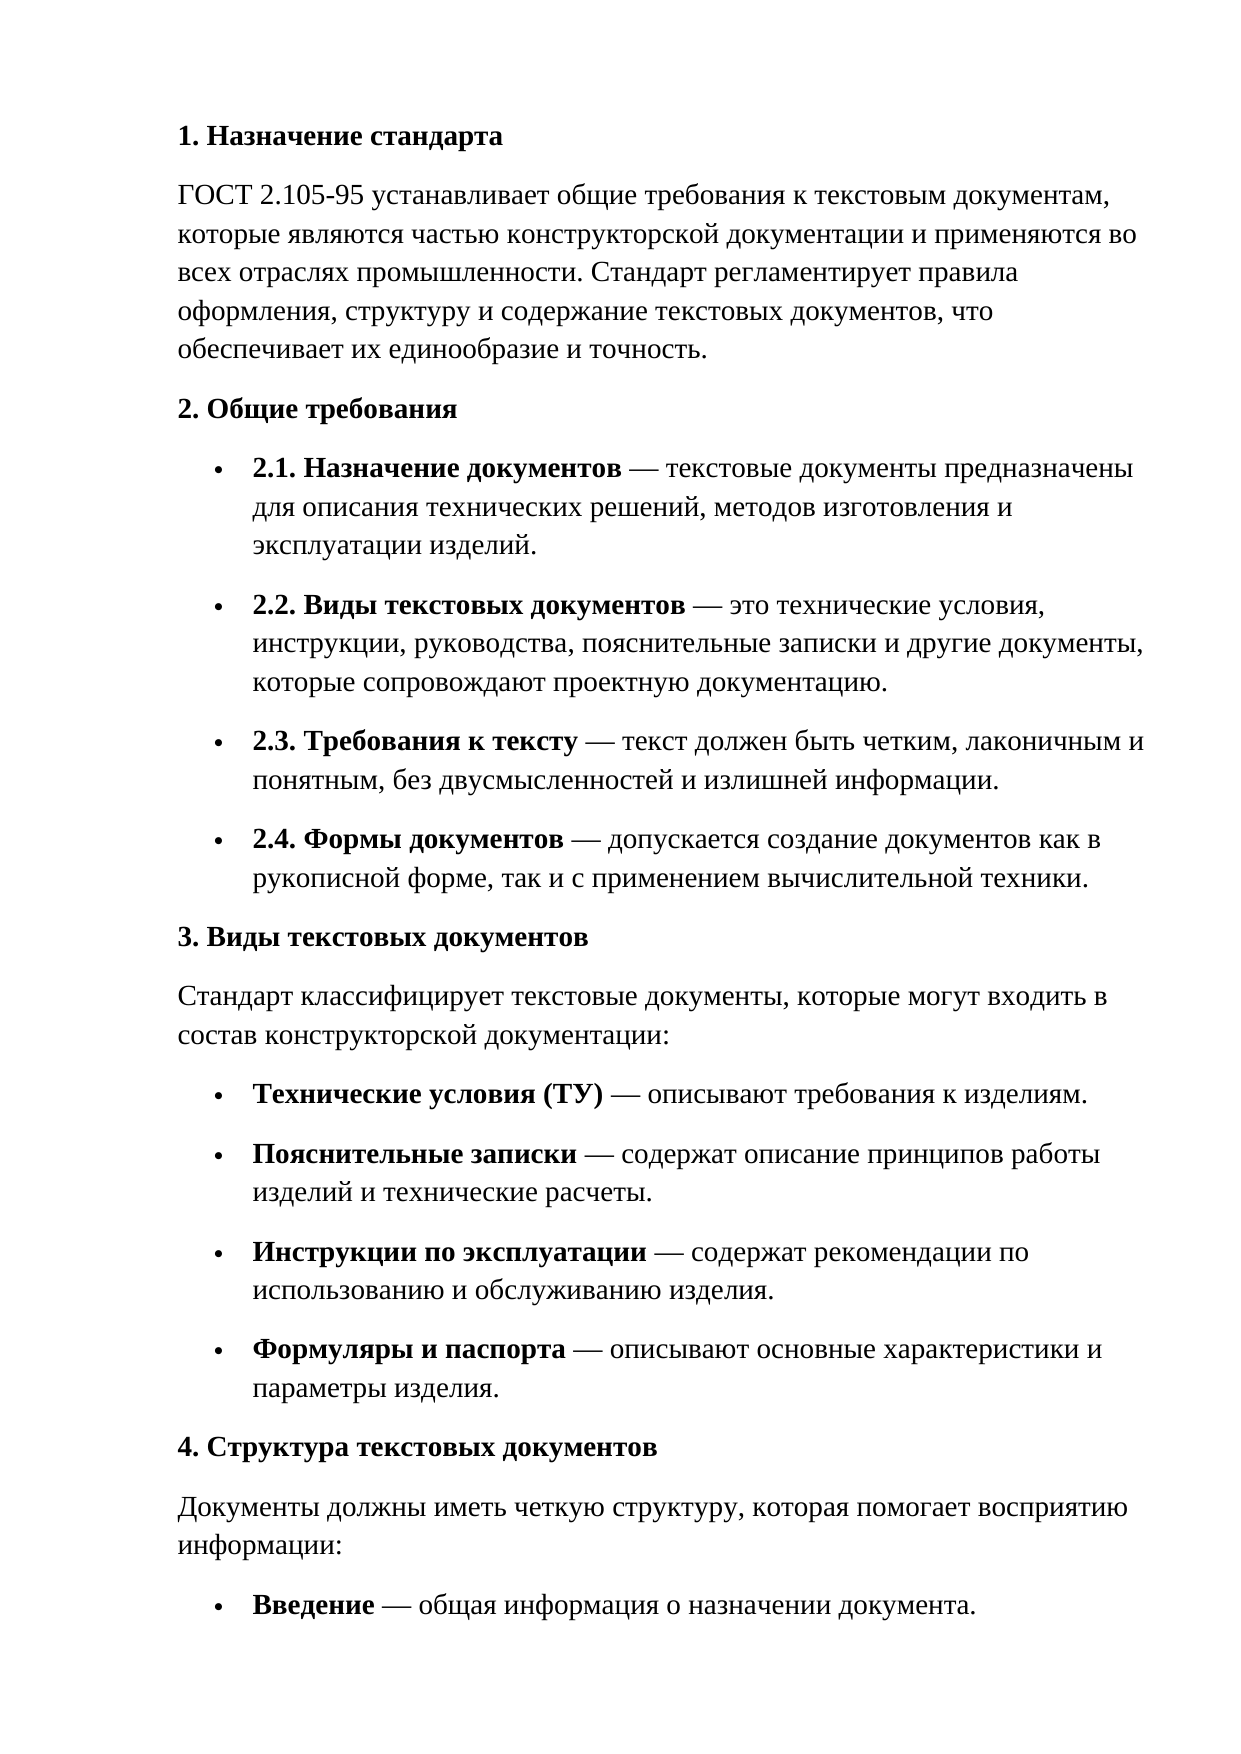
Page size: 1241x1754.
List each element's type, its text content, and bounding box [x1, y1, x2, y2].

list 2.4. Формы документов — допускается создание документов как в рукописной форме, так и с применением вычислительной техники. [215, 821, 1152, 893]
list Инструкции по эксплуатации — содержат рекомендации по использованию и обслуживанию изделия. [215, 1234, 1152, 1306]
text Стандарт классифицирует текстовые документы, которые могут входить в состав конструкторской документации: [177, 978, 1152, 1051]
list Формуляры и паспорта — описывают основные характеристики и параметры изделия. [215, 1332, 1152, 1404]
text 2. Общие требования [177, 391, 1152, 424]
list 2.2. Виды текстовых документов — это технические условия, инструкции, руководства, пояснительные записки и другие документы, которые сопровождают проектную документацию. [215, 587, 1152, 697]
list 2.1. Назначение документов — текстовые документы предназначены для описания технических решений, методов изготовления и эксплуатации изделий. [215, 450, 1152, 561]
text ГОСТ 2.105-95 устанавливает общие требования к текстовым документам, которые являются частью конструкторской документации и применяются во всех отраслях промышленности. Стандарт регламентирует правила оформления, структуру и содержание текстовых документов, что обеспечивает их единообразие и точность. [177, 177, 1152, 365]
text Документы должны иметь четкую структуру, которая помогает восприятию информации: [177, 1489, 1152, 1561]
list 2.3. Требования к тексту — текст должен быть четким, лаконичным и понятным, без двусмысленностей и излишней информации. [215, 723, 1152, 795]
text 3. Виды текстовых документов [177, 919, 1152, 953]
text 1. Назначение стандарта [177, 118, 1152, 152]
list Пояснительные записки — содержат описание принципов работы изделий и технические расчеты. [215, 1136, 1152, 1208]
text 4. Структура текстовых документов [177, 1429, 1152, 1463]
list Введение — общая информация о назначении документа. [215, 1587, 1152, 1620]
list Технические условия (ТУ) — описывают требования к изделиям. [215, 1076, 1152, 1110]
